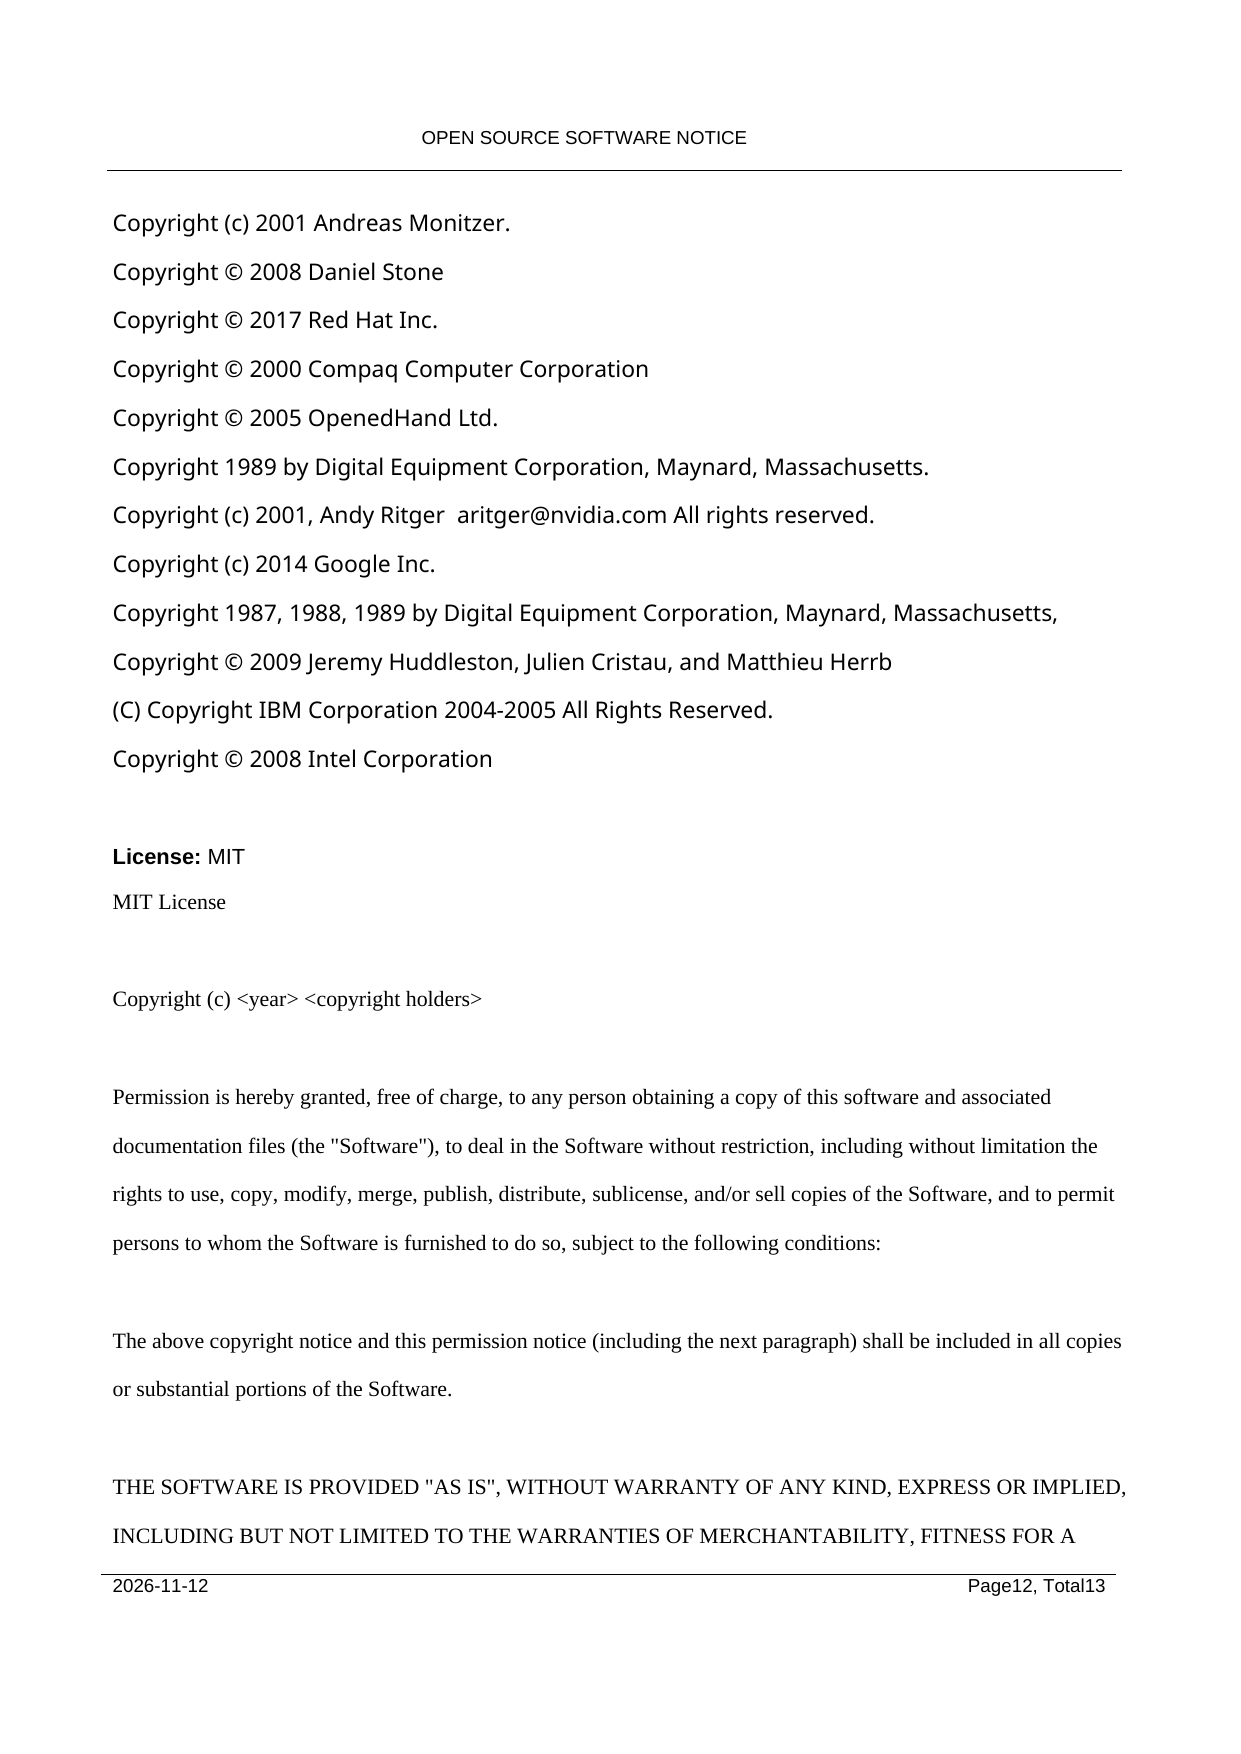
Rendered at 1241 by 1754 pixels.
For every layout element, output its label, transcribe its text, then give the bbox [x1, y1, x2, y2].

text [112, 885, 1128, 1551]
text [112, 206, 1128, 824]
text License: MIT [112, 840, 1128, 873]
